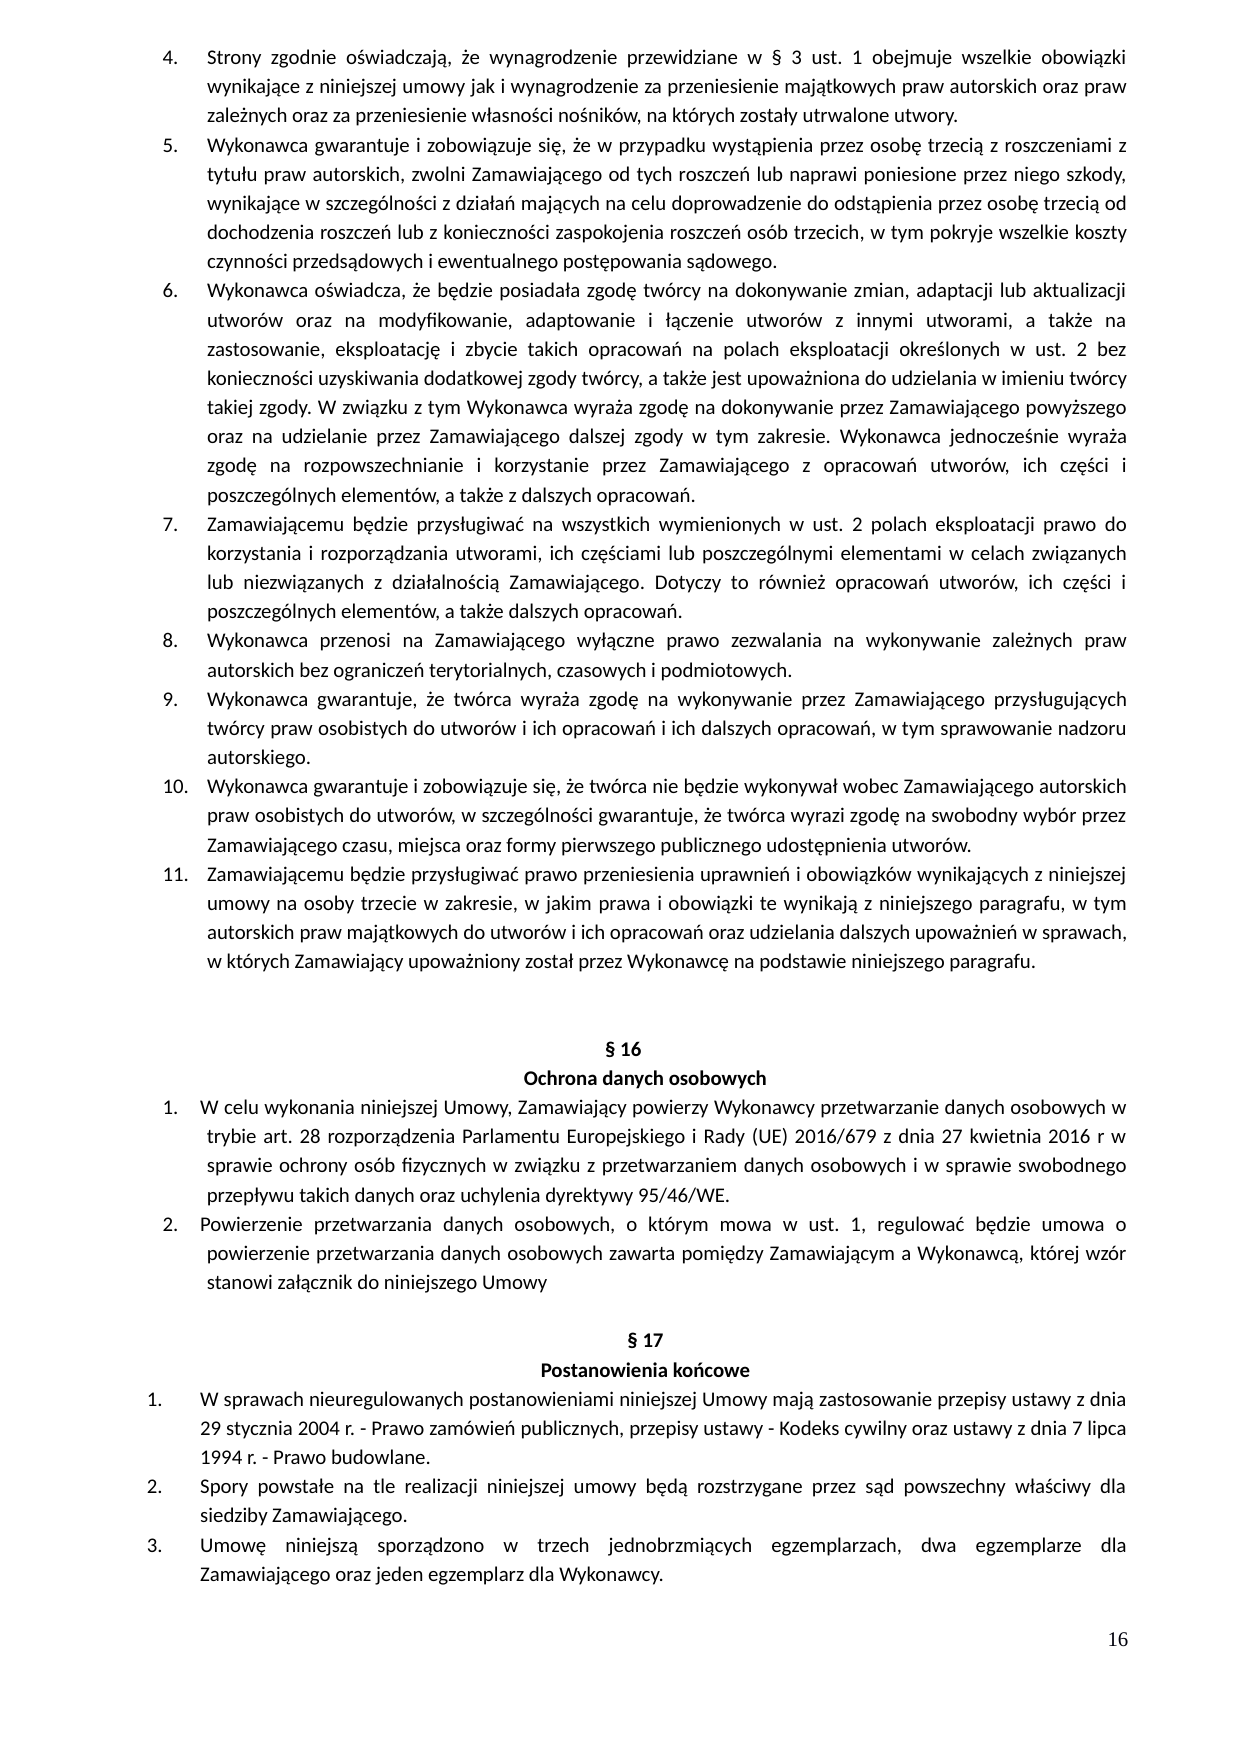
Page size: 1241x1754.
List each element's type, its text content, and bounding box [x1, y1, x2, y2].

text § 17 [162, 1328, 1128, 1353]
list Wykonawca gwarantuje i zobowiązuje się, że twórca nie będzie wykonywał wobec Zamawiającego autorskich praw osobistych do utworów, w szczególności gwarantuje, że twórca wyrazi zgodę na swobodny wybór przez Zamawiającego czasu, miejsca oraz formy pierwszego publicznego udostępnienia utworów. [162, 773, 1128, 857]
list Umowę niniejszą sporządzono w trzech jednobrzmiących egzemplarzach, dwa egzemplarze dla Zamawiającego oraz jeden egzemplarz dla Wykonawcy. [162, 1532, 1128, 1586]
list Zamawiającemu będzie przysługiwać na wszystkich wymienionych w ust. 2 polach eksploatacji prawo do korzystania i rozporządzania utworami, ich częściami lub poszczególnymi elementami w celach związanych lub niezwiązanych z działalnością Zamawiającego. Dotyczy to również opracowań utworów, ich części i poszczególnych elementów, a także dalszych opracowań. [162, 511, 1128, 624]
list Wykonawca gwarantuje, że twórca wyraża zgodę na wykonywanie przez Zamawiającego przysługujących twórcy praw osobistych do utworów i ich opracowań i ich dalszych opracowań, w tym sprawowanie nadzoru autorskiego. [162, 686, 1128, 770]
list W sprawach nieuregulowanych postanowieniami niniejszej Umowy mają zastosowanie przepisy ustawy z dnia 29 stycznia 2004 r. - Prawo zamówień publicznych, przepisy ustawy - Kodeks cywilny oraz ustawy z dnia 7 lipca 1994 r. - Prawo budowlane. [162, 1386, 1128, 1470]
list Zamawiającemu będzie przysługiwać prawo przeniesienia uprawnień i obowiązków wynikających z niniejszej umowy na osoby trzecie w zakresie, w jakim prawa i obowiązki te wynikają z niniejszego paragrafu, w tym autorskich praw majątkowych do utworów i ich opracowań oraz udzielania dalszych upoważnień w sprawach, w których Zamawiający upoważniony został przez Wykonawcę na podstawie niniejszego paragrafu. [162, 861, 1128, 974]
list Spory powstałe na tle realizacji niniejszej umowy będą rozstrzygane przez sąd powszechny właściwy dla siedziby Zamawiającego. [162, 1473, 1128, 1528]
list W celu wykonania niniejszej Umowy, Zamawiający powierzy Wykonawcy przetwarzanie danych osobowych w trybie art. 28 rozporządzenia Parlamentu Europejskiego i Rady (UE) 2016/679 z dnia 27 kwietnia 2016 r w sprawie ochrony osób fizycznych w związku z przetwarzaniem danych osobowych i w sprawie swobodnego przepływu takich danych oraz uchylenia dyrektywy 95/46/WE. [162, 1094, 1128, 1207]
text § 16 [532, 1036, 1126, 1061]
text Postanowienia końcowe [162, 1357, 1128, 1382]
list Wykonawca oświadcza, że będzie posiadała zgodę twórcy na dokonywanie zmian, adaptacji lub aktualizacji utworów oraz na modyfikowanie, adaptowanie i łączenie utworów z innymi utworami, a także na zastosowanie, eksploatację i zbycie takich opracowań na polach eksploatacji określonych w ust. 2 bez konieczności uzyskiwania dodatkowej zgody twórcy, a także jest upoważniona do udzielania w imieniu twórcy takiej zgody. W związku z tym Wykonawca wyraża zgodę na dokonywanie przez Zamawiającego powyższego oraz na udzielanie przez Zamawiającego dalszej zgody w tym zakresie. Wykonawca jednocześnie wyraża zgodę na rozpowszechnianie i korzystanie przez Zamawiającego z opracowań utworów, ich części i poszczególnych elementów, a także z dalszych opracowań. [162, 278, 1128, 507]
list Strony zgodnie oświadczają, że wynagrodzenie przewidziane w § 3 ust. 1 obejmuje wszelkie obowiązki wynikające z niniejszej umowy jak i wynagrodzenie za przeniesienie majątkowych praw autorskich oraz praw zależnych oraz za przeniesienie własności nośników, na których zostały utrwalone utwory. [162, 44, 1128, 128]
list Wykonawca przenosi na Zamawiającego wyłączne prawo zezwalania na wykonywanie zależnych praw autorskich bez ograniczeń terytorialnych, czasowych i podmiotowych. [162, 628, 1128, 682]
list Powierzenie przetwarzania danych osobowych, o którym mowa w ust. 1, regulować będzie umowa o powierzenie przetwarzania danych osobowych zawarta pomiędzy Zamawiającym a Wykonawcą, której wzór stanowi załącznik do niniejszego Umowy [162, 1211, 1128, 1295]
list Wykonawca gwarantuje i zobowiązuje się, że w przypadku wystąpienia przez osobę trzecią z roszczeniami z tytułu praw autorskich, zwolni Zamawiającego od tych roszczeń lub naprawi poniesione przez niego szkody, wynikające w szczególności z działań mających na celu doprowadzenie do odstąpienia przez osobę trzecią od dochodzenia roszczeń lub z konieczności zaspokojenia roszczeń osób trzecich, w tym pokryje wszelkie koszty czynności przedsądowych i ewentualnego postępowania sądowego. [162, 132, 1128, 274]
text Ochrona danych osobowych [162, 1065, 1128, 1091]
